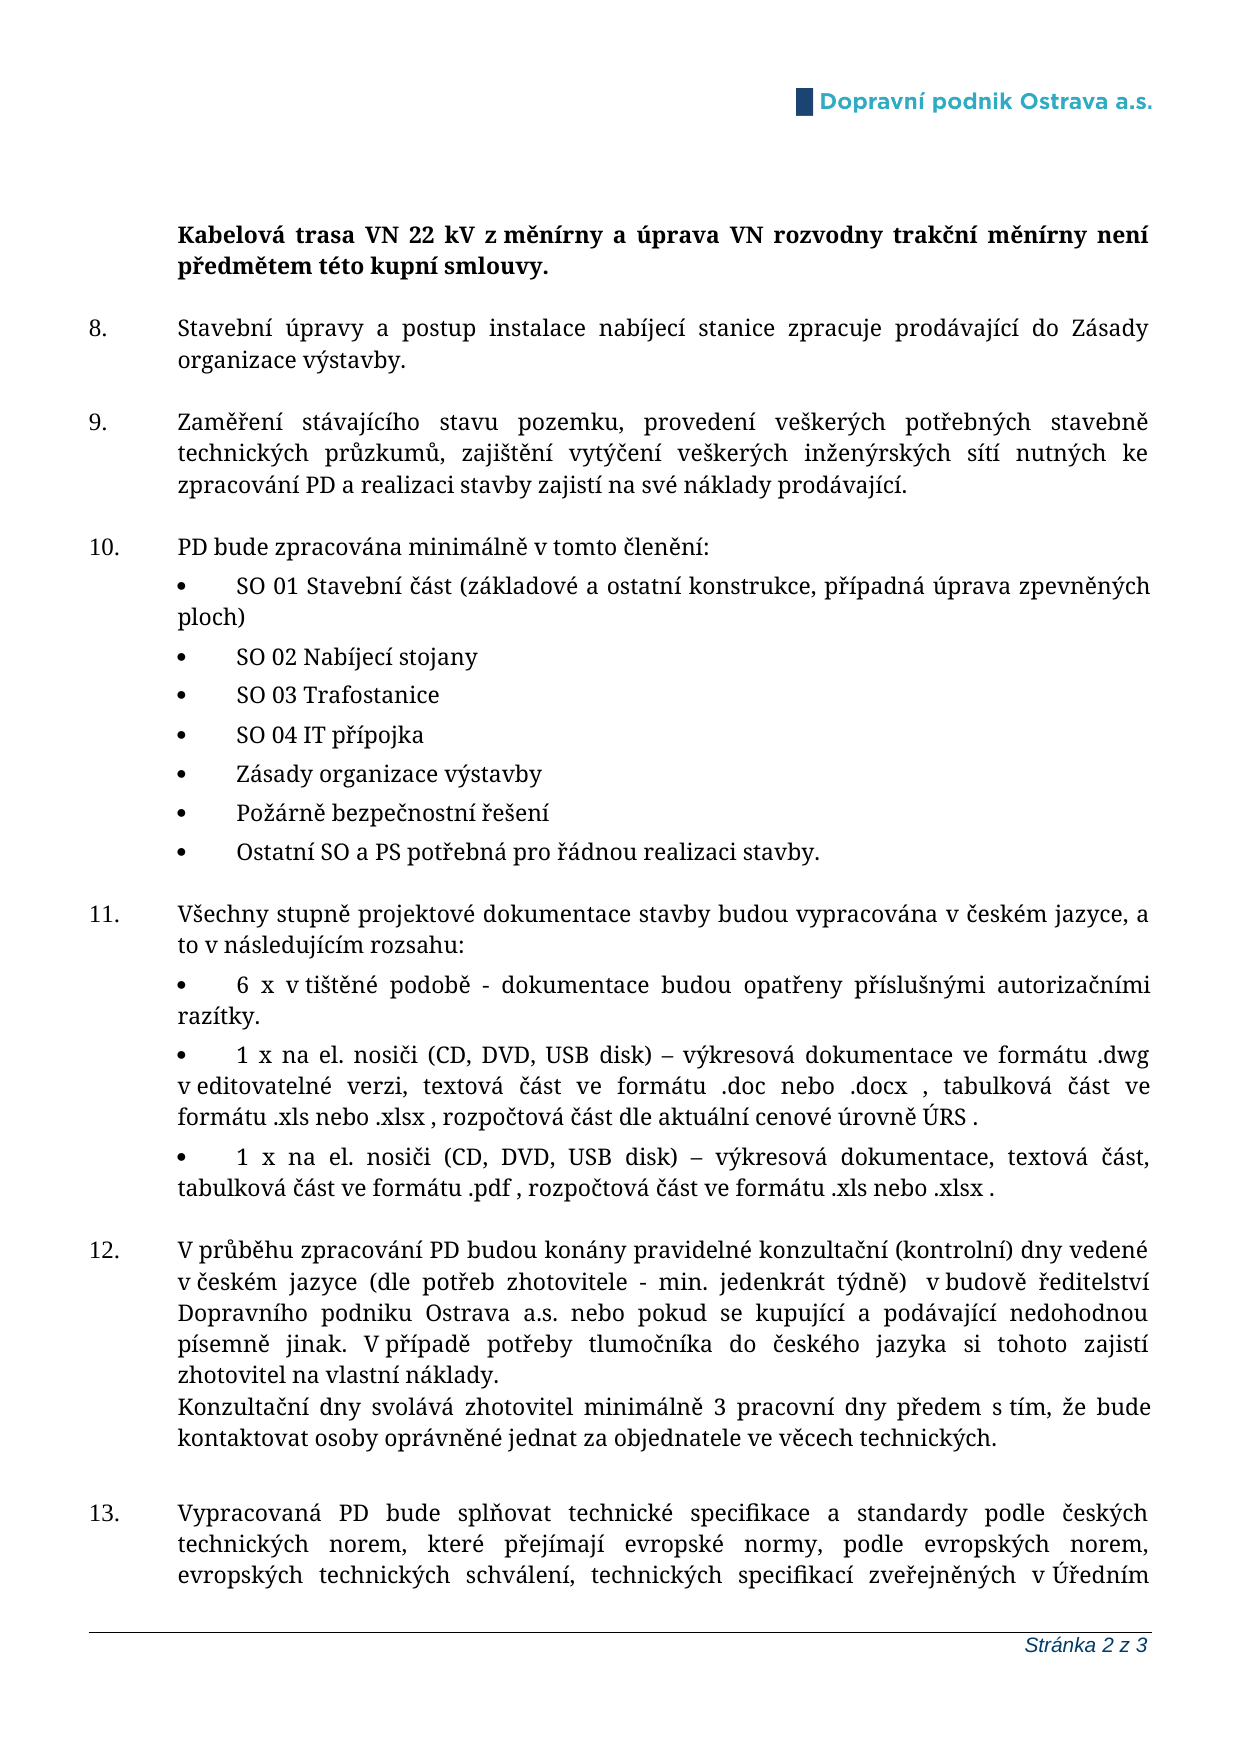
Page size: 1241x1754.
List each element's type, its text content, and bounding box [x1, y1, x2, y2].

text Konzultační dny svolává zhotovitel minimálně 3 pracovní dny předem s tím, že bude kontaktovat osoby oprávněné jednat za objednatele ve věcech technických. [177, 1390, 1152, 1453]
list Všechny stupně projektové dokumentace stavby budou vypracována v českém jazyce, a to v následujícím rozsahu: [89, 898, 1149, 961]
list Požárně bezpečnostní řešení [177, 797, 1152, 828]
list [89, 1497, 1149, 1590]
list SO 01 Stavební část (základové a ostatní konstrukce, případná úprava zpevněných ploch) [177, 570, 1152, 633]
list 1 x na el. nosiči (CD, DVD, USB disk) – výkresová dokumentace, textová část, tabulková část ve formátu .pdf , rozpočtová část ve formátu .xls nebo .xlsx . [177, 1140, 1152, 1203]
list Zásady organizace výstavby [177, 758, 1152, 789]
list 1 x na el. nosiči (CD, DVD, USB disk) – výkresová dokumentace ve formátu .dwg v editovatelné verzi, textová část ve formátu .doc nebo .docx , tabulková část ve formátu .xls nebo .xlsx , rozpočtová část dle aktuální cenové úrovně ÚRS . [177, 1039, 1152, 1133]
list PD bude zpracována minimálně v tomto členění: [89, 531, 1149, 562]
list 6 x v tištěné podobě - dokumentace budou opatřeny příslušnými autorizačními razítky. [177, 968, 1152, 1031]
list SO 04 IT přípojka [177, 718, 1152, 750]
list Stavební úpravy a postup instalace nabíjecí stanice zpracuje prodávající do Zásady organizace výstavby. [89, 312, 1149, 375]
list Zaměření stávajícího stavu pozemku, provedení veškerých potřebných stavebně technických průzkumů, zajištění vytýčení veškerých inženýrských sítí nutných ke zpracování PD a realizaci stavby zajistí na své náklady prodávající. [89, 406, 1149, 500]
list Ostatní SO a PS potřebná pro řádnou realizaci stavby. [177, 836, 1152, 867]
list SO 03 Trafostanice [177, 679, 1152, 711]
list SO 02 Nabíjecí stojany [177, 640, 1152, 672]
picture [796, 88, 1152, 116]
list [89, 218, 1149, 281]
list V průběhu zpracování PD budou konány pravidelné konzultační (kontrolní) dny vedené v českém jazyce (dle potřeb zhotovitele - min. jedenkrát týdně) v budově ředitelství Dopravního podniku Ostrava a.s. nebo pokud se kupující a podávající nedohodnou písemně jinak. V případě potřeby tlumočníka do českého jazyka si tohoto zajistí zhotovitel na vlastní náklady. [89, 1234, 1149, 1390]
